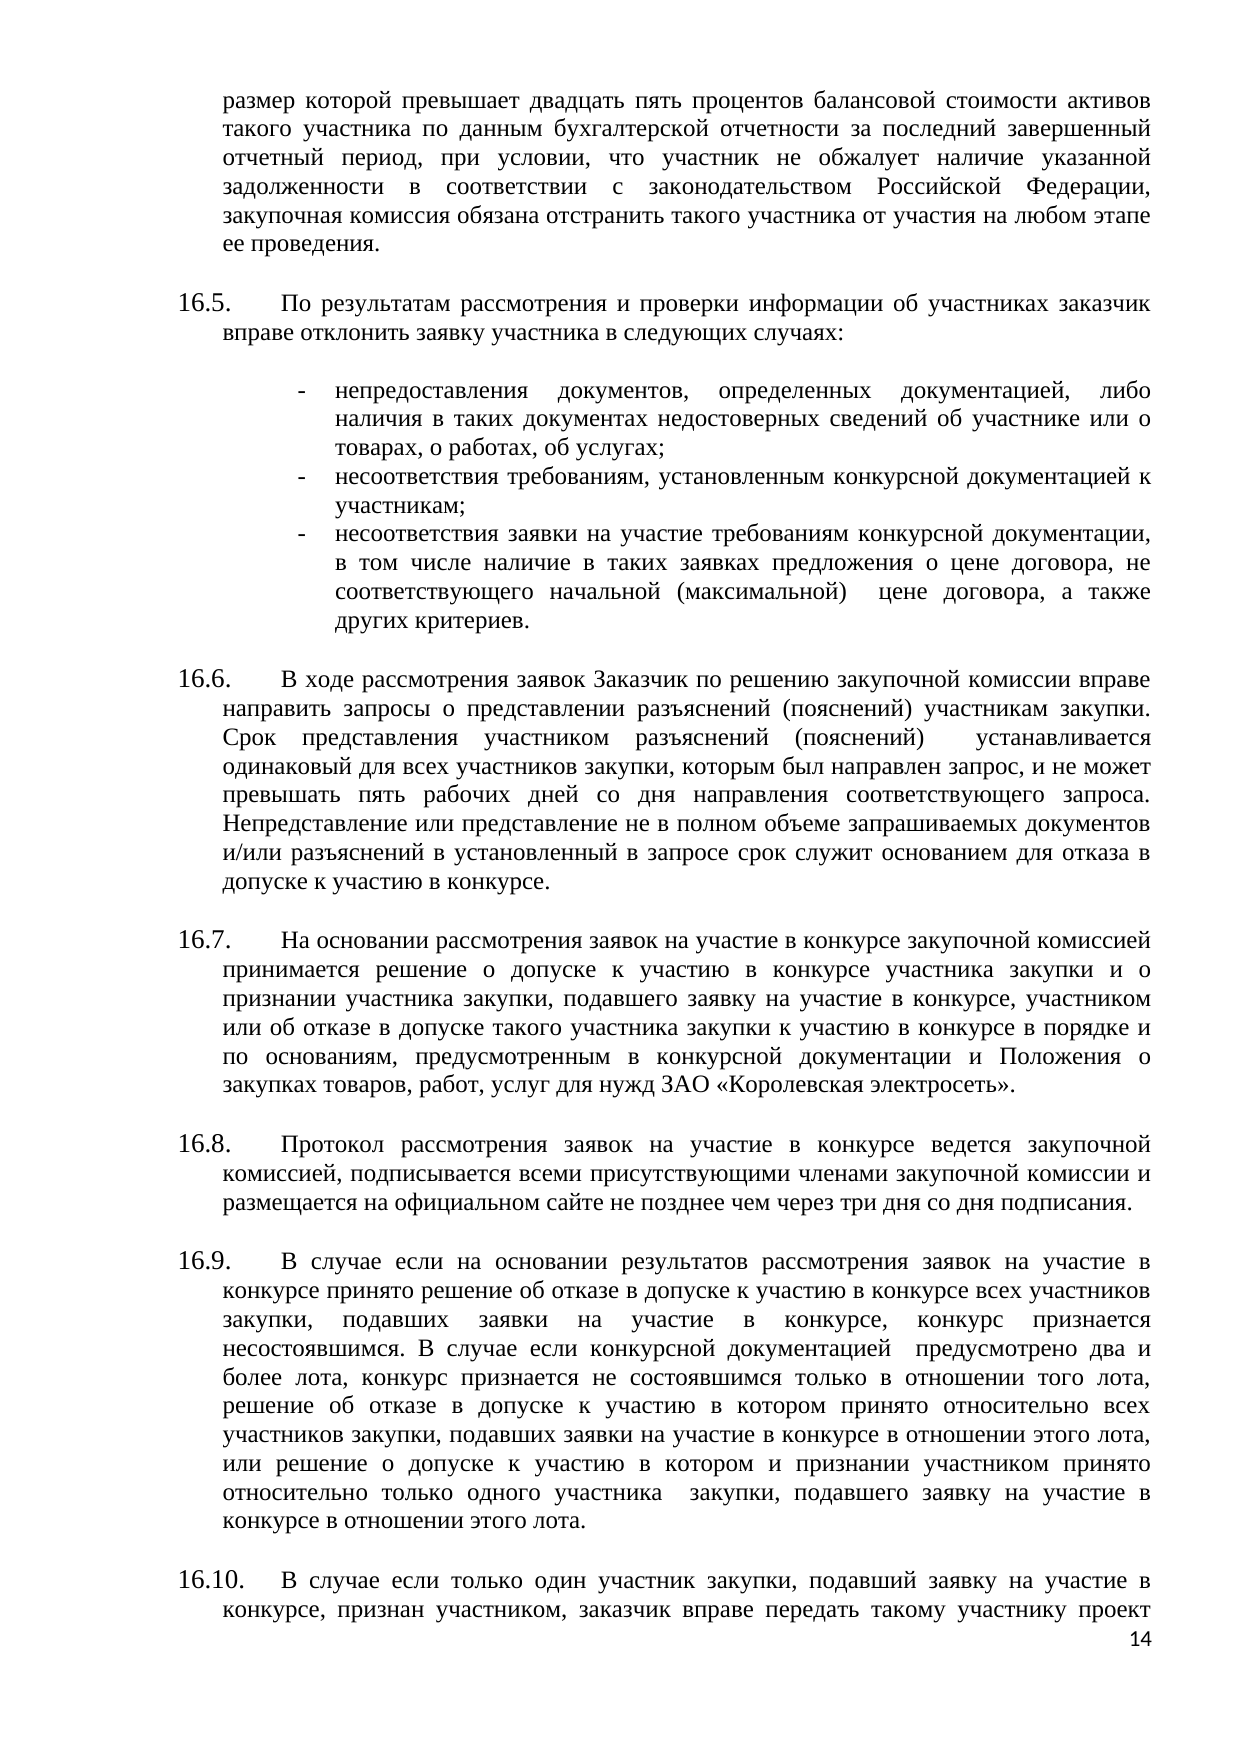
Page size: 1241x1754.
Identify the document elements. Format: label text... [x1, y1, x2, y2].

list В ходе рассмотрения заявок Заказчик по решению закупочной комиссии вправе направить запросы о представлении разъяснений (пояснений) участникам закупки. Срок представления участником разъяснений (пояснений) устанавливается одинаковый для всех участников закупки, которым был направлен запрос, и не может превышать пять рабочих дней со дня направления соответствующего запроса. Непредставление или представление не в полном объеме запрашиваемых документов и/или разъяснений в установленный в запросе срок служит основанием для отказа в допуске к участию в конкурсе. [177, 662, 1152, 894]
list несоответствия заявки на участие требованиям конкурсной документации, в том числе наличие в таких заявках предложения о цене договора, не соответствующего начальной (максимальной) цене договора, а также других критериев. [297, 518, 1152, 633]
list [177, 85, 1152, 257]
list непредоставления документов, определенных документацией, либо наличия в таких документах недостоверных сведений об участнике или о товарах, о работах, об услугах; [297, 375, 1152, 461]
list На основании рассмотрения заявок на участие в конкурсе закупочной комиссией принимается решение о допуске к участию в конкурсе участника закупки и о признании участника закупки, подавшего заявку на участие в конкурсе, участником или об отказе в допуске такого участника закупки к участию в конкурсе в порядке и по основаниям, предусмотренным в конкурсной документации и Положения о закупках товаров, работ, услуг для нужд ЗАО «Королевская электросеть». [177, 923, 1152, 1098]
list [177, 1563, 1152, 1623]
list несоответствия требованиям, установленным конкурсной документацией к участникам; [297, 461, 1152, 518]
list В случае если на основании результатов рассмотрения заявок на участие в конкурсе принято решение об отказе в допуске к участию в конкурсе всех участников закупки, подавших заявки на участие в конкурсе, конкурс признается несостоявшимся. В случае если конкурсной документацией предусмотрено два и более лота, конкурс признается не состоявшимся только в отношении того лота, решение об отказе в допуске к участию в котором принято относительно всех участников закупки, подавших заявки на участие в конкурсе в отношении этого лота, или решение о допуске к участию в котором и признании участником принято относительно только одного участника закупки, подавшего заявку на участие в конкурсе в отношении этого лота. [177, 1244, 1152, 1534]
list Протокол рассмотрения заявок на участие в конкурсе ведется закупочной комиссией, подписывается всеми присутствующими членами закупочной комиссии и размещается на официальном сайте не позднее чем через три дня со дня подписания. [177, 1127, 1152, 1216]
list По результатам рассмотрения и проверки информации об участниках заказчик вправе отклонить заявку участника в следующих случаях: [177, 286, 1152, 346]
